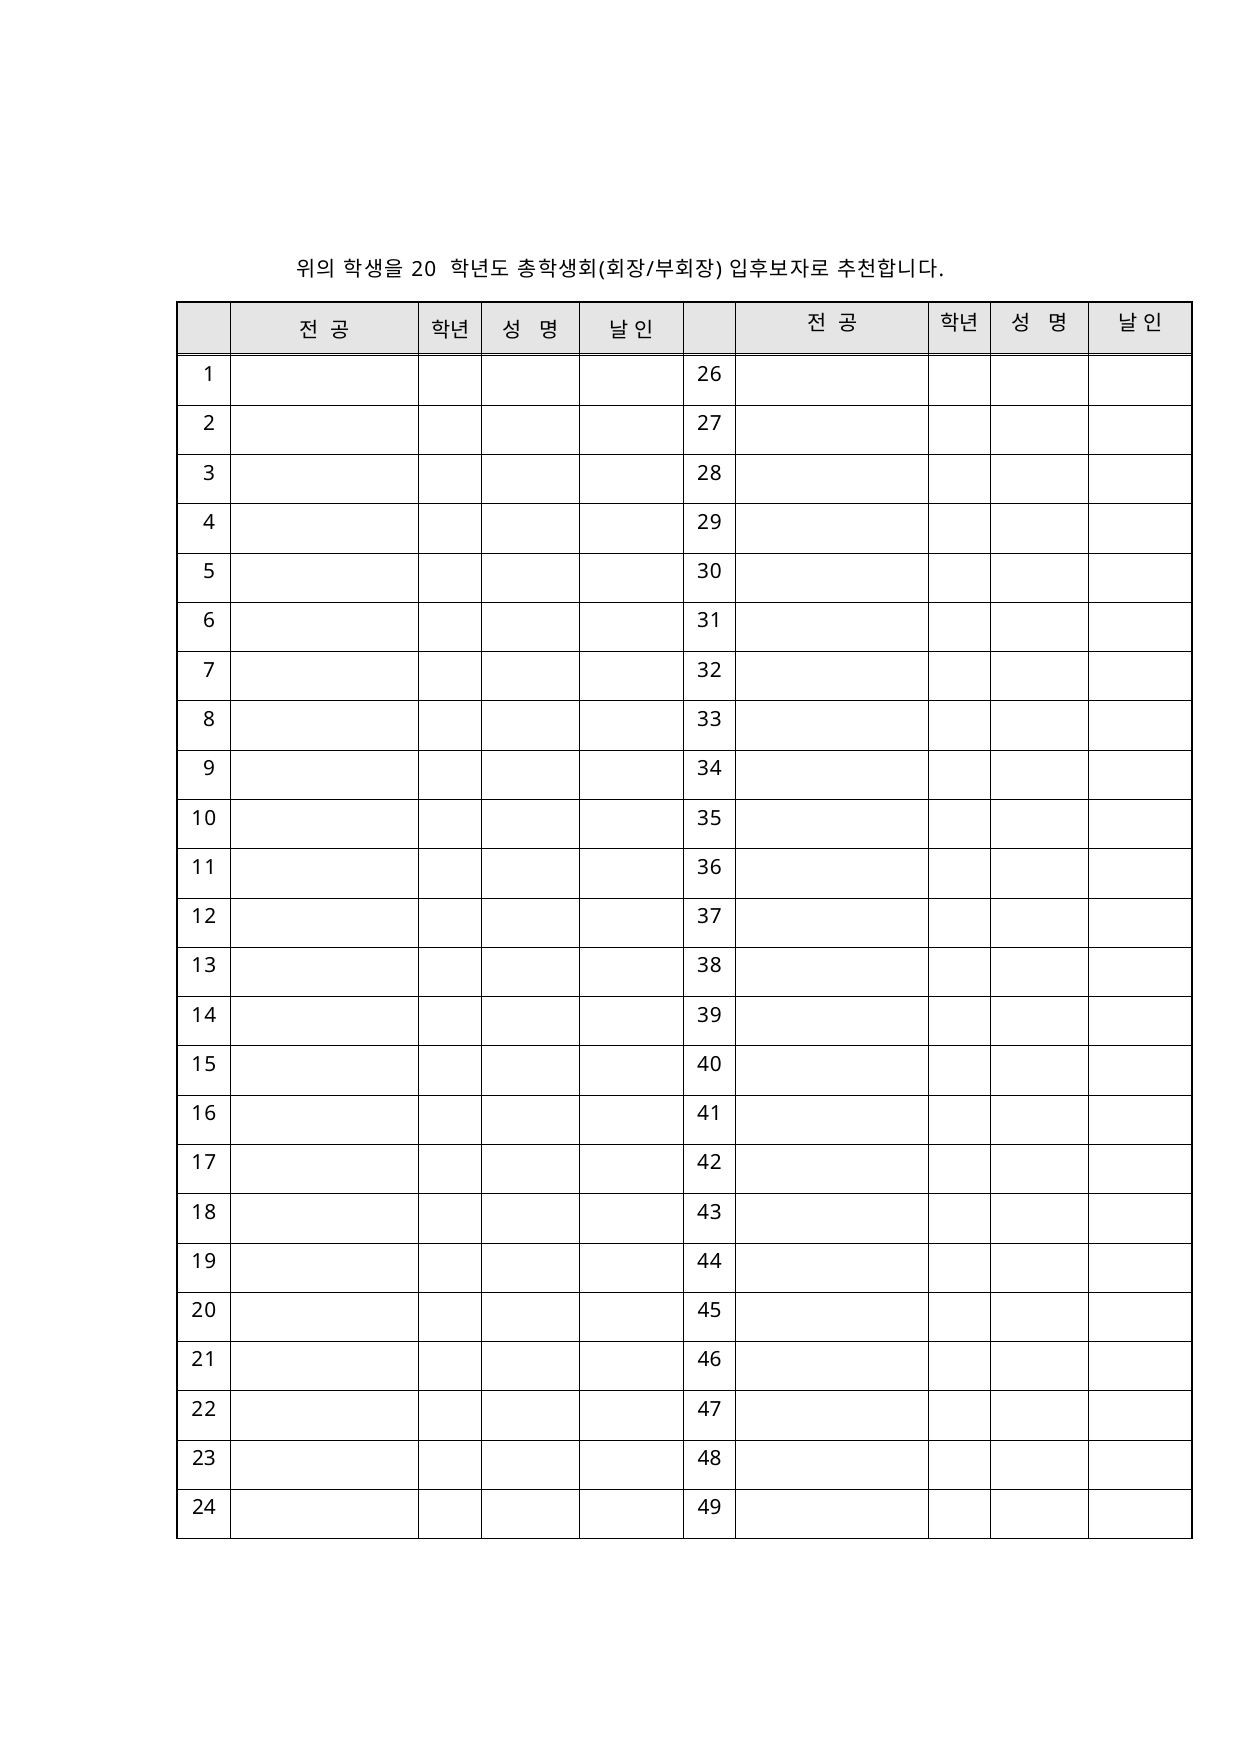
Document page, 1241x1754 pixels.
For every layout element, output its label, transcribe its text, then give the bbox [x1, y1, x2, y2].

table_cell [580, 800, 683, 848]
table_cell [1089, 356, 1191, 405]
table_cell [1089, 1244, 1191, 1292]
table_cell 38 [684, 948, 735, 996]
table_cell [482, 1244, 579, 1292]
table_cell [929, 1441, 990, 1489]
table_cell [419, 1244, 481, 1292]
table_cell [929, 800, 990, 848]
table_cell 17 [178, 1145, 230, 1193]
table_cell [736, 1194, 928, 1242]
table_cell [1089, 899, 1191, 947]
table_cell [231, 1194, 418, 1242]
table_cell [736, 1490, 928, 1538]
table_cell [580, 701, 683, 750]
table_cell 24 [178, 1490, 230, 1538]
table_cell [419, 849, 481, 897]
table_cell [580, 1096, 683, 1144]
table_cell [580, 406, 683, 454]
table_cell [991, 1391, 1088, 1439]
table_cell [1089, 554, 1191, 602]
table_cell [580, 1145, 683, 1193]
table_cell [419, 603, 481, 651]
table_cell [991, 554, 1088, 602]
table_cell [482, 849, 579, 897]
table_cell [991, 1145, 1088, 1193]
table_cell [929, 406, 990, 454]
table_cell [231, 455, 418, 503]
table_cell 16 [178, 1096, 230, 1144]
table_cell [482, 751, 579, 799]
table_cell 46 [684, 1342, 735, 1390]
table_cell 19 [178, 1244, 230, 1292]
table_cell [991, 1194, 1088, 1242]
table_header [178, 303, 230, 353]
table_cell [231, 997, 418, 1045]
table_cell [929, 652, 990, 700]
table_cell [419, 1145, 481, 1193]
table_header [684, 303, 735, 353]
table_cell [580, 948, 683, 996]
table_cell [736, 652, 928, 700]
table_cell [419, 1490, 481, 1538]
table_cell 15 [178, 1046, 230, 1094]
table_cell 31 [684, 603, 735, 651]
table_cell 36 [684, 849, 735, 897]
table_cell [419, 1293, 481, 1341]
table_cell [991, 356, 1088, 405]
table_cell [482, 997, 579, 1045]
table_cell [736, 554, 928, 602]
table_cell [736, 701, 928, 750]
table_cell 49 [684, 1490, 735, 1538]
table_cell [482, 1145, 579, 1193]
table_cell [580, 1046, 683, 1094]
table_cell 47 [684, 1391, 735, 1439]
table_cell [482, 701, 579, 750]
table_cell 32 [684, 652, 735, 700]
table_cell [580, 997, 683, 1045]
table_cell 41 [684, 1096, 735, 1144]
table_cell 18 [178, 1194, 230, 1242]
table_cell [482, 455, 579, 503]
table_cell [482, 652, 579, 700]
table_cell 12 [178, 899, 230, 947]
table_cell [419, 899, 481, 947]
table_cell [929, 1342, 990, 1390]
table_cell [736, 899, 928, 947]
table_cell [231, 356, 418, 405]
table_cell [231, 1391, 418, 1439]
table_cell [929, 356, 990, 405]
table_cell [929, 1145, 990, 1193]
table_cell [231, 701, 418, 750]
table_cell [580, 652, 683, 700]
table_cell [736, 1441, 928, 1489]
table_cell [991, 455, 1088, 503]
table_cell [231, 1046, 418, 1094]
table_cell 9 [178, 751, 230, 799]
table_cell [231, 1342, 418, 1390]
table_cell [991, 1490, 1088, 1538]
table_cell [419, 356, 481, 405]
table_cell [736, 997, 928, 1045]
table_cell [736, 800, 928, 848]
table_cell [1089, 701, 1191, 750]
table_cell 23 [178, 1441, 230, 1489]
table_cell [1089, 504, 1191, 553]
table_cell [736, 455, 928, 503]
table_cell [231, 800, 418, 848]
table_cell [419, 1096, 481, 1144]
table_cell [482, 1096, 579, 1144]
table_cell [736, 1244, 928, 1292]
table_cell 44 [684, 1244, 735, 1292]
table_cell [1089, 1096, 1191, 1144]
table_cell 42 [684, 1145, 735, 1193]
table_cell [736, 1145, 928, 1193]
table_cell [991, 948, 1088, 996]
table_cell [929, 504, 990, 553]
table_header 성 명 [991, 303, 1088, 353]
table_cell [736, 1046, 928, 1094]
table_cell [482, 1490, 579, 1538]
table_cell 33 [684, 701, 735, 750]
table_cell 22 [178, 1391, 230, 1439]
table_cell 34 [684, 751, 735, 799]
table_cell [231, 899, 418, 947]
table_cell [1089, 455, 1191, 503]
table_cell [482, 356, 579, 405]
table_cell [580, 1441, 683, 1489]
table_cell [580, 455, 683, 503]
table_cell [991, 899, 1088, 947]
table_cell 30 [684, 554, 735, 602]
table_cell 7 [178, 652, 230, 700]
table_cell [1089, 849, 1191, 897]
table_cell [929, 1194, 990, 1242]
table_cell [1089, 406, 1191, 454]
table_cell [1089, 1145, 1191, 1193]
table_cell [991, 1096, 1088, 1144]
table_cell [991, 504, 1088, 553]
table_cell [482, 504, 579, 553]
table_cell 21 [178, 1342, 230, 1390]
table_cell [419, 1046, 481, 1094]
table_cell [736, 849, 928, 897]
table_cell [736, 406, 928, 454]
table_header 날 인 [1089, 303, 1191, 353]
table_cell 37 [684, 899, 735, 947]
table_cell 39 [684, 997, 735, 1045]
table_cell [231, 1441, 418, 1489]
table_cell 43 [684, 1194, 735, 1242]
table_cell [1089, 652, 1191, 700]
table_cell [580, 1194, 683, 1242]
table_cell [419, 1391, 481, 1439]
table_cell 26 [684, 356, 735, 405]
table_header 전 공 [231, 303, 418, 353]
table_cell [991, 603, 1088, 651]
table_cell [580, 1293, 683, 1341]
table_cell [231, 1145, 418, 1193]
table_cell [482, 1194, 579, 1242]
table_cell [929, 948, 990, 996]
table_cell [419, 751, 481, 799]
table_cell [231, 603, 418, 651]
table_cell 13 [178, 948, 230, 996]
table_cell 35 [684, 800, 735, 848]
table_cell [736, 356, 928, 405]
table_cell [929, 1293, 990, 1341]
table_cell [929, 1096, 990, 1144]
table_cell 5 [178, 554, 230, 602]
table_cell 8 [178, 701, 230, 750]
table_cell [231, 406, 418, 454]
table_cell [991, 1046, 1088, 1094]
table_cell [1089, 997, 1191, 1045]
table_cell [419, 652, 481, 700]
table_cell 48 [684, 1441, 735, 1489]
table_cell [736, 504, 928, 553]
table_cell [580, 849, 683, 897]
table_cell [1089, 603, 1191, 651]
table_cell [482, 603, 579, 651]
table_cell [482, 1342, 579, 1390]
table_cell [580, 504, 683, 553]
table_cell [991, 1441, 1088, 1489]
table_cell [991, 751, 1088, 799]
table_cell 2 [178, 406, 230, 454]
table_cell [419, 504, 481, 553]
table_cell [419, 701, 481, 750]
table_cell [736, 948, 928, 996]
table_cell [1089, 948, 1191, 996]
table_cell [231, 1096, 418, 1144]
table_cell [482, 899, 579, 947]
table_cell [991, 849, 1088, 897]
table_cell 14 [178, 997, 230, 1045]
table_cell [419, 1194, 481, 1242]
table_cell [929, 751, 990, 799]
table_cell [231, 554, 418, 602]
table_cell 28 [684, 455, 735, 503]
table_cell [1089, 1391, 1191, 1439]
table_cell [991, 1293, 1088, 1341]
table_header 학년 [419, 303, 481, 353]
table_cell [482, 1046, 579, 1094]
table_cell [1089, 1046, 1191, 1094]
table_cell [929, 1391, 990, 1439]
table_cell [736, 1293, 928, 1341]
table_cell [736, 751, 928, 799]
table_cell [482, 948, 579, 996]
table_cell [1089, 1194, 1191, 1242]
table_cell [231, 504, 418, 553]
table_cell 27 [684, 406, 735, 454]
table_cell [991, 1244, 1088, 1292]
table_cell 6 [178, 603, 230, 651]
table_cell [419, 455, 481, 503]
table_cell [929, 455, 990, 503]
table_cell [736, 1391, 928, 1439]
table_cell [991, 406, 1088, 454]
text 위의 학생을 20 학년도 총학생회(회장/부회장) 입후보자로 추천합니다. [177, 252, 1063, 282]
table_cell [1089, 1441, 1191, 1489]
table_cell [1089, 1490, 1191, 1538]
table_cell [580, 603, 683, 651]
table_cell [482, 800, 579, 848]
table_cell [580, 751, 683, 799]
table_cell [419, 406, 481, 454]
table_cell 29 [684, 504, 735, 553]
table_cell [991, 1342, 1088, 1390]
table_cell [1089, 1342, 1191, 1390]
table_cell [419, 948, 481, 996]
table_header 전 공 [736, 303, 928, 353]
table_cell [231, 1490, 418, 1538]
table_cell 10 [178, 800, 230, 848]
table_cell 4 [178, 504, 230, 553]
table_header 학년 [929, 303, 990, 353]
table_cell [736, 1096, 928, 1144]
table_cell [419, 1441, 481, 1489]
table_cell [419, 1342, 481, 1390]
table_cell [231, 751, 418, 799]
table_cell 11 [178, 849, 230, 897]
table_cell [419, 997, 481, 1045]
table_cell [929, 1244, 990, 1292]
table_cell [929, 997, 990, 1045]
table_cell [991, 997, 1088, 1045]
table_cell [929, 899, 990, 947]
table_cell 40 [684, 1046, 735, 1094]
table_cell [482, 1441, 579, 1489]
table_cell [231, 1244, 418, 1292]
table_cell [580, 356, 683, 405]
table_cell [736, 1342, 928, 1390]
table_cell [580, 1490, 683, 1538]
table_cell [1089, 751, 1191, 799]
table_cell 3 [178, 455, 230, 503]
table_cell 1 [178, 356, 230, 405]
table_cell [231, 1293, 418, 1341]
table_cell [419, 800, 481, 848]
table_cell [1089, 800, 1191, 848]
table_cell [482, 1293, 579, 1341]
table_cell [1089, 1293, 1191, 1341]
table_cell [736, 603, 928, 651]
table_cell [929, 1046, 990, 1094]
table_cell [231, 948, 418, 996]
table_cell [580, 1244, 683, 1292]
table_cell [419, 554, 481, 602]
table_cell [482, 406, 579, 454]
table_cell [929, 1490, 990, 1538]
table_cell [482, 554, 579, 602]
table_cell [929, 603, 990, 651]
table_cell [580, 554, 683, 602]
table_header 날 인 [580, 303, 683, 353]
table_cell [580, 1342, 683, 1390]
table_cell [929, 701, 990, 750]
table_cell [580, 899, 683, 947]
table_cell [580, 1391, 683, 1439]
table_cell [991, 800, 1088, 848]
table_cell 20 [178, 1293, 230, 1341]
table_cell [929, 849, 990, 897]
table_cell [231, 849, 418, 897]
table_cell 45 [684, 1293, 735, 1341]
table_header 성 명 [482, 303, 579, 353]
table_cell [231, 652, 418, 700]
table_cell [991, 652, 1088, 700]
table_cell [482, 1391, 579, 1439]
table_cell [929, 554, 990, 602]
table_cell [991, 701, 1088, 750]
